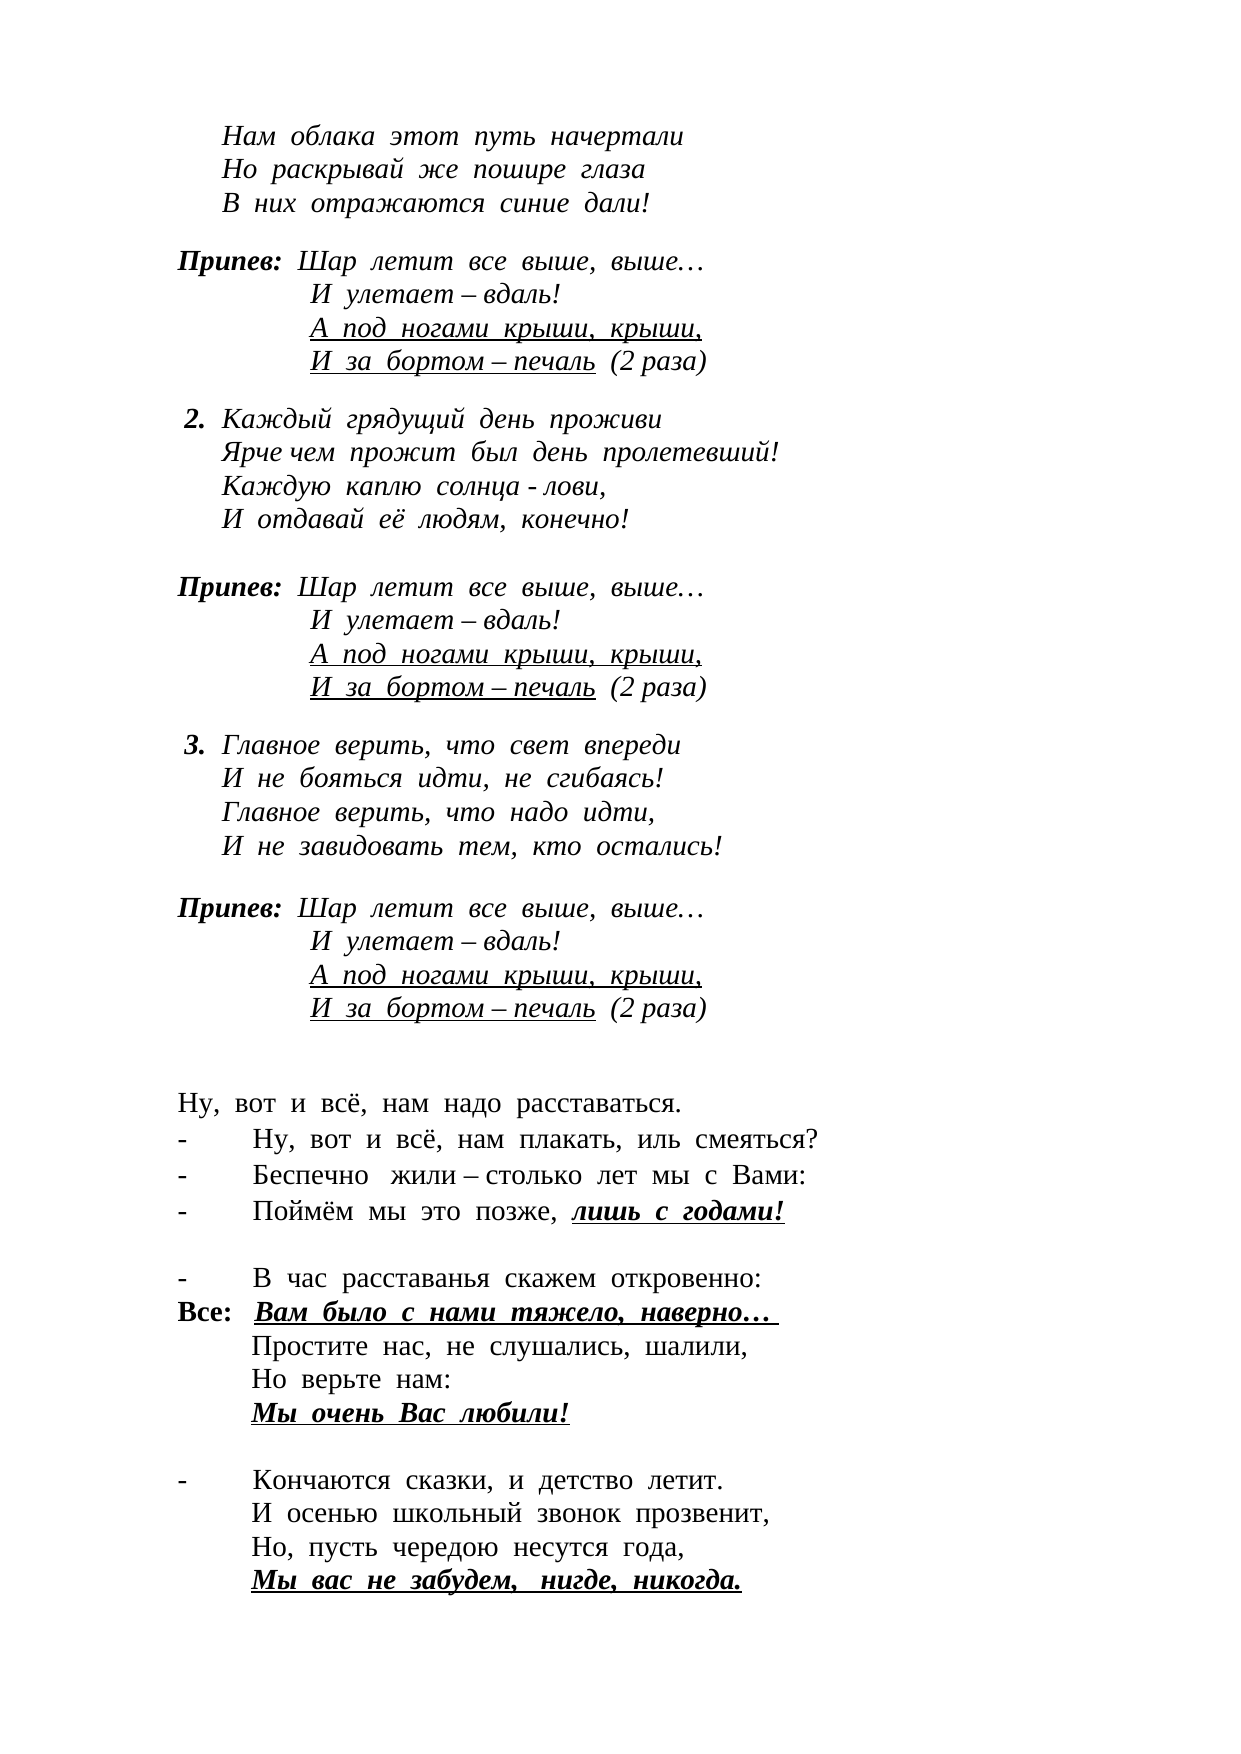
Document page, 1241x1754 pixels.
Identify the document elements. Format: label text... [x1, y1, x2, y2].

text - Ну, вот и всё, нам плакать, иль смеяться? [177, 1122, 1152, 1155]
text - Поймём мы это позже, лишь с годами! [177, 1193, 1152, 1227]
text Нам облака этот путь начертали [222, 118, 1152, 152]
text И осенью школьный звонок прозвенит, [251, 1495, 1152, 1529]
text И не завидовать тем, кто остались! [222, 828, 1152, 861]
text Но, пусть чередою несутся года, [251, 1529, 1152, 1562]
list Главное верить, что свет впереди [184, 727, 1152, 761]
text Каждую каплю солнца - лови, [222, 468, 1152, 502]
text - Кончаются сказки, и детство летит. [177, 1462, 1152, 1495]
text Мы вас не забудем, нигде, никогда. [251, 1562, 1152, 1596]
text Все: Вам было с нами тяжело, наверно… [177, 1294, 1152, 1328]
text И за бортом – печаль (2 раза) [310, 669, 1152, 703]
text Ярче чем прожит был день пролетевший! [222, 434, 1152, 468]
text Ну, вот и всё, нам надо расставаться. [177, 1086, 1152, 1119]
text - Беспечно жили – столько лет мы с Вами: [177, 1157, 1152, 1191]
text А под ногами крыши, крыши, [310, 957, 1152, 991]
text В них отражаются синие дали! [222, 185, 1152, 219]
text А под ногами крыши, крыши, [310, 310, 1152, 343]
text Но раскрывай же пошире глаза [222, 152, 1152, 185]
text И улетает – вдаль! [310, 602, 1152, 636]
text И за бортом – печаль (2 раза) [310, 343, 1152, 377]
text И за бортом – печаль (2 раза) [310, 991, 1152, 1024]
text И улетает – вдаль! [310, 923, 1152, 957]
text - В час расставанья скажем откровенно: [177, 1261, 1152, 1294]
text Но верьте нам: [251, 1361, 1152, 1395]
text Припев: Шар летит все выше, выше… [177, 890, 1152, 923]
list Каждый грядущий день проживи [184, 401, 1152, 434]
text И улетает – вдаль! [310, 276, 1152, 310]
text Главное верить, что надо идти, [222, 794, 1152, 828]
text Припев: Шар летит все выше, выше… [177, 243, 1152, 276]
text А под ногами крыши, крыши, [310, 636, 1152, 669]
text И отдавай её людям, конечно! [222, 502, 1152, 535]
text Простите нас, не слушались, шалили, [251, 1328, 1152, 1361]
text И не бояться идти, не сгибаясь! [222, 761, 1152, 794]
text Припев: Шар летит все выше, выше… [177, 569, 1152, 602]
text Мы очень Вас любили! [251, 1395, 1152, 1428]
